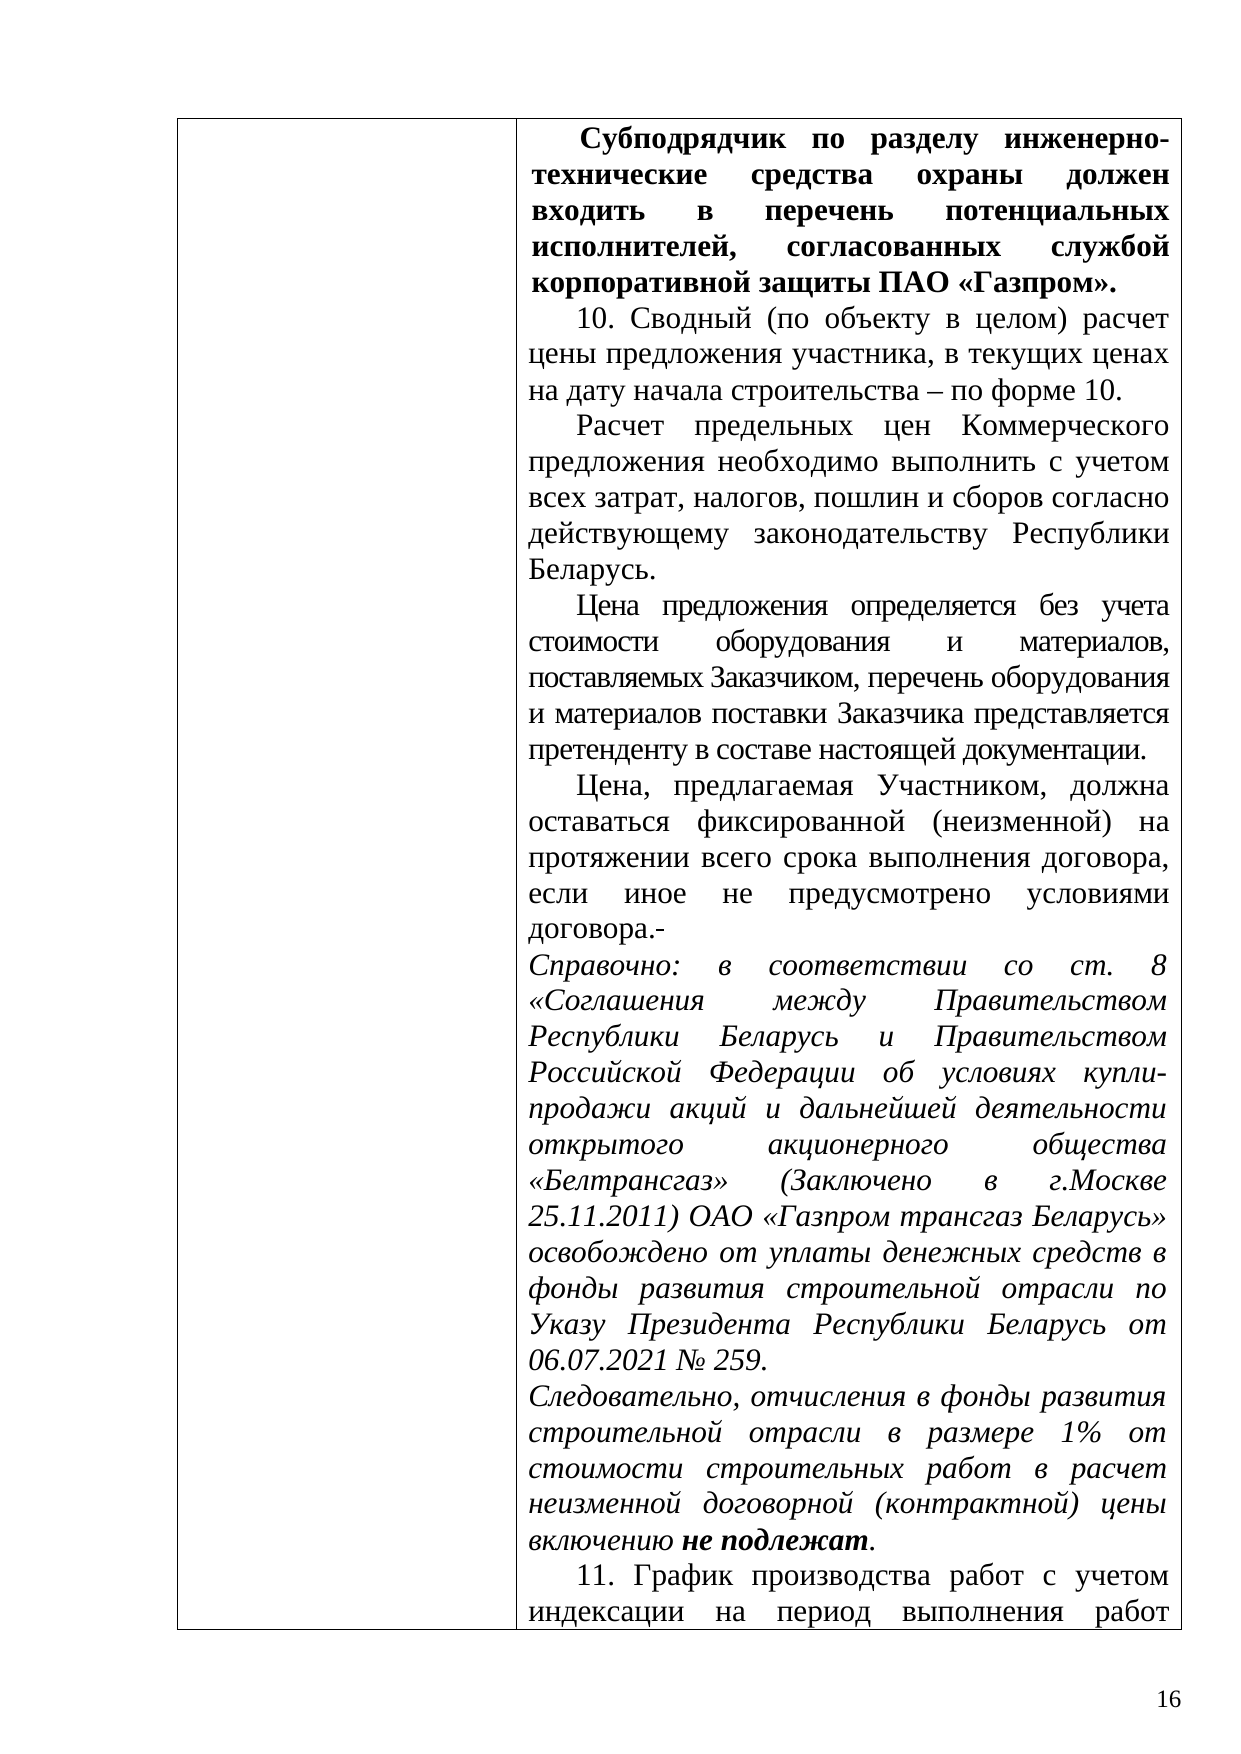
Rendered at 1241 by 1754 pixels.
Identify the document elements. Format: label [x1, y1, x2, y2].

table_cell [517, 119, 1181, 1628]
table_cell [178, 119, 516, 1628]
